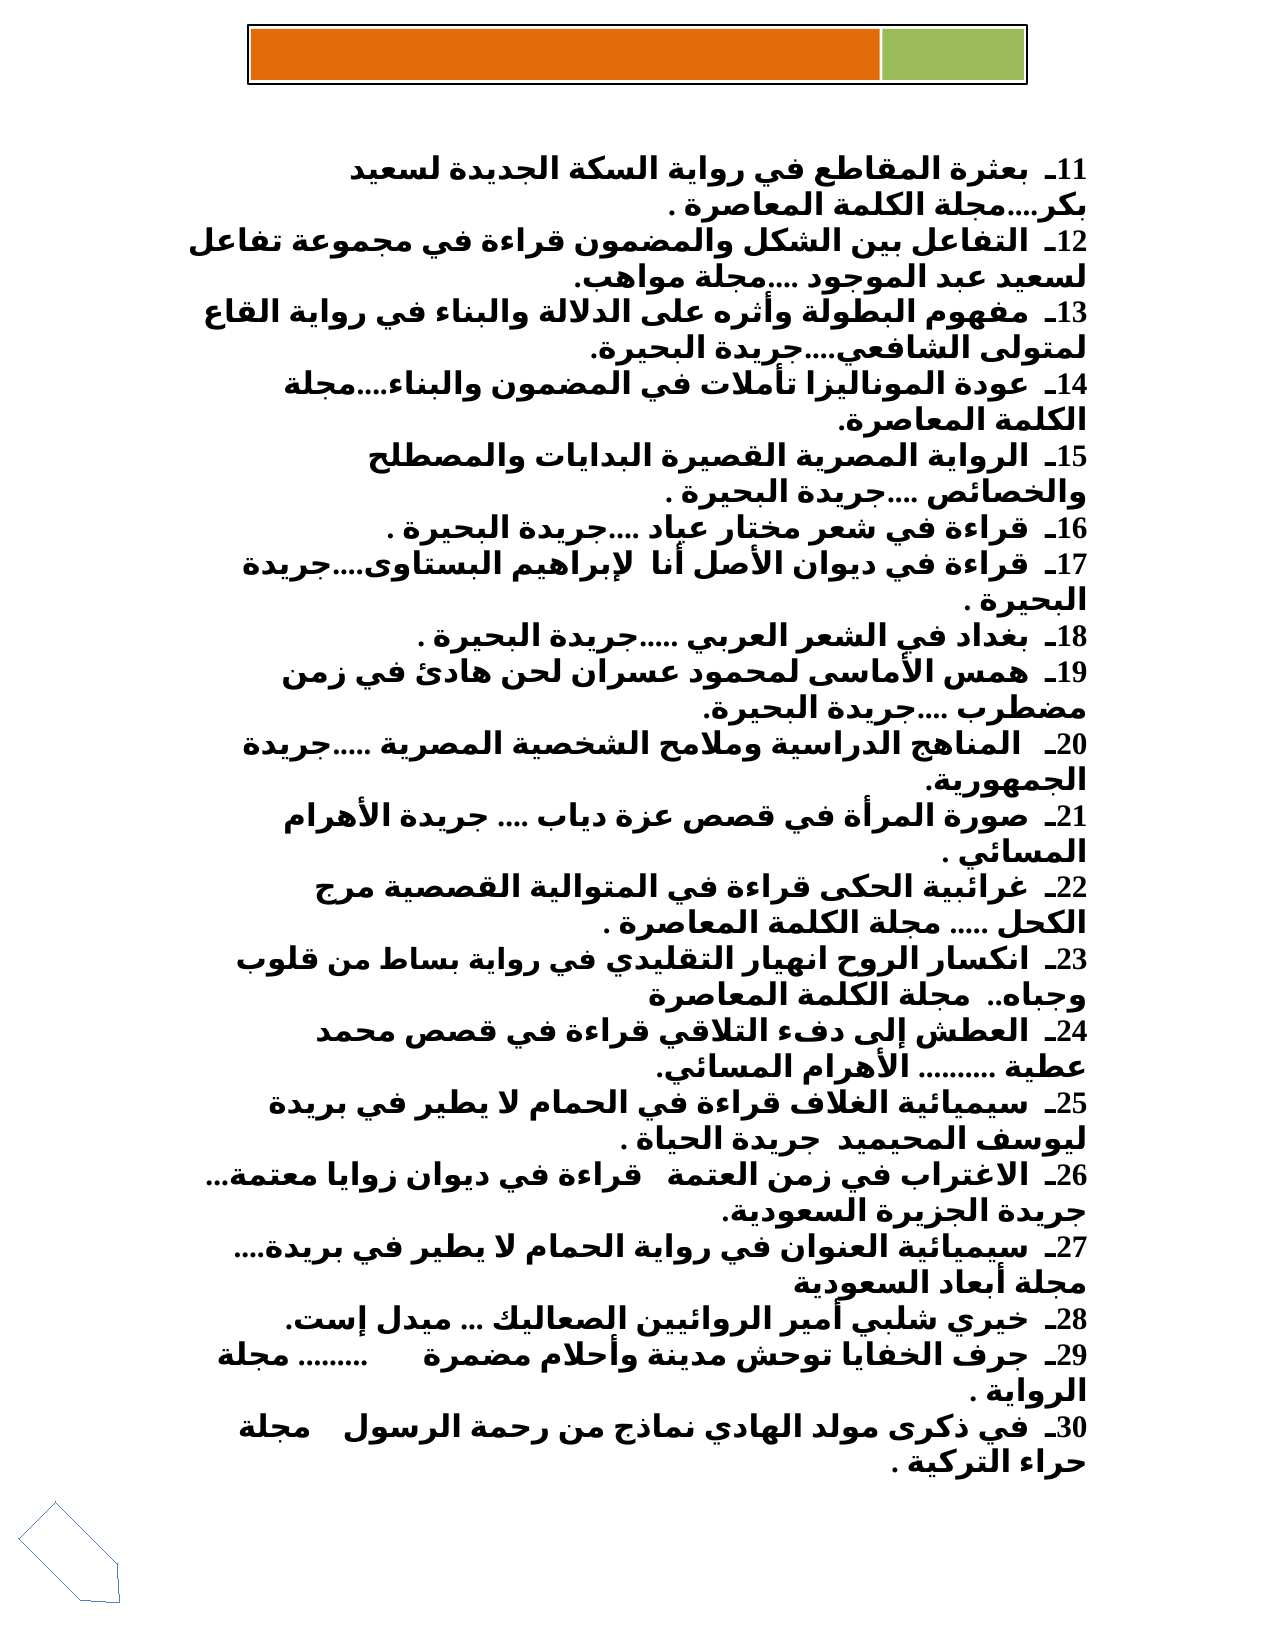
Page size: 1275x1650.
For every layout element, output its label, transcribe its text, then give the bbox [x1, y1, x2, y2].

text 16ـ قراءة في شعر مختار عياد ....جريدة البحيرة . [187, 509, 1087, 545]
text 22ـ غرائبية الحكى قراءة في المتوالية القصصية مرج الكحل ..... مجلة الكلمة المعاصرة . [187, 869, 1087, 941]
text 21ـ صورة المرأة في قصص عزة دياب .... جريدة الأهرام المسائي . [187, 797, 1087, 869]
text 13ـ مفهوم البطولة وأثره على الدلالة والبناء في رواية القاع لمتولى الشافعي....جريدة البحيرة. [187, 294, 1087, 366]
text 23ـ انكسار الروح انهيار التقليدي في رواية بساط من قلوب وجباه.. مجلة الكلمة المعاصرة [187, 941, 1087, 1012]
text 19ـ همس الأماسى لمحمود عسران لحن هادئ في زمن مضطرب ....جريدة البحيرة. [187, 653, 1087, 725]
text 20ـ المناهج الدراسية وملامح الشخصية المصرية .....جريدة الجمهورية. [187, 725, 1087, 797]
text 28ـ خيري شلبي أمير الروائيين الصعاليك ... ميدل إست. [187, 1300, 1087, 1336]
text 29ـ جرف الخفايا توحش مدينة وأحلام مضمرة ......... مجلة الرواية . [187, 1336, 1087, 1408]
text 30ـ في ذكرى مولد الهادي نماذج من رحمة الرسول مجلة حراء التركية . [187, 1408, 1087, 1480]
text 12ـ التفاعل بين الشكل والمضمون قراءة في مجموعة تفاعل لسعيد عبد الموجود ....مجلة مواهب. [187, 222, 1087, 294]
text 14ـ عودة الموناليزا تأملات في المضمون والبناء....مجلة الكلمة المعاصرة. [187, 366, 1087, 437]
text 15ـ الرواية المصرية القصيرة البدايات والمصطلح والخصائص ....جريدة البحيرة . [187, 437, 1087, 509]
text 24ـ العطش إلى دفء التلاقي قراءة في قصص محمد عطية .......... الأهرام المسائي. [187, 1012, 1087, 1084]
text 25ـ سيميائية الغلاف قراءة في الحمام لا يطير في بريدة ليوسف المحيميد جريدة الحياة . [187, 1084, 1087, 1156]
text 27ـ سيميائية العنوان في رواية الحمام لا يطير في بريدة.... مجلة أبعاد السعودية [187, 1228, 1087, 1300]
text 17ـ قراءة في ديوان الأصل أنا لإبراهيم البستاوى....جريدة البحيرة . [187, 545, 1087, 617]
text 26ـ الاغتراب في زمن العتمة قراءة في ديوان زوايا معتمة... جريدة الجزيرة السعودية. [187, 1156, 1087, 1228]
text 11ـ بعثرة المقاطع في رواية السكة الجديدة لسعيد بكر....مجلة الكلمة المعاصرة . [187, 150, 1087, 222]
text 18ـ بغداد في الشعر العربي .....جريدة البحيرة . [187, 617, 1087, 653]
